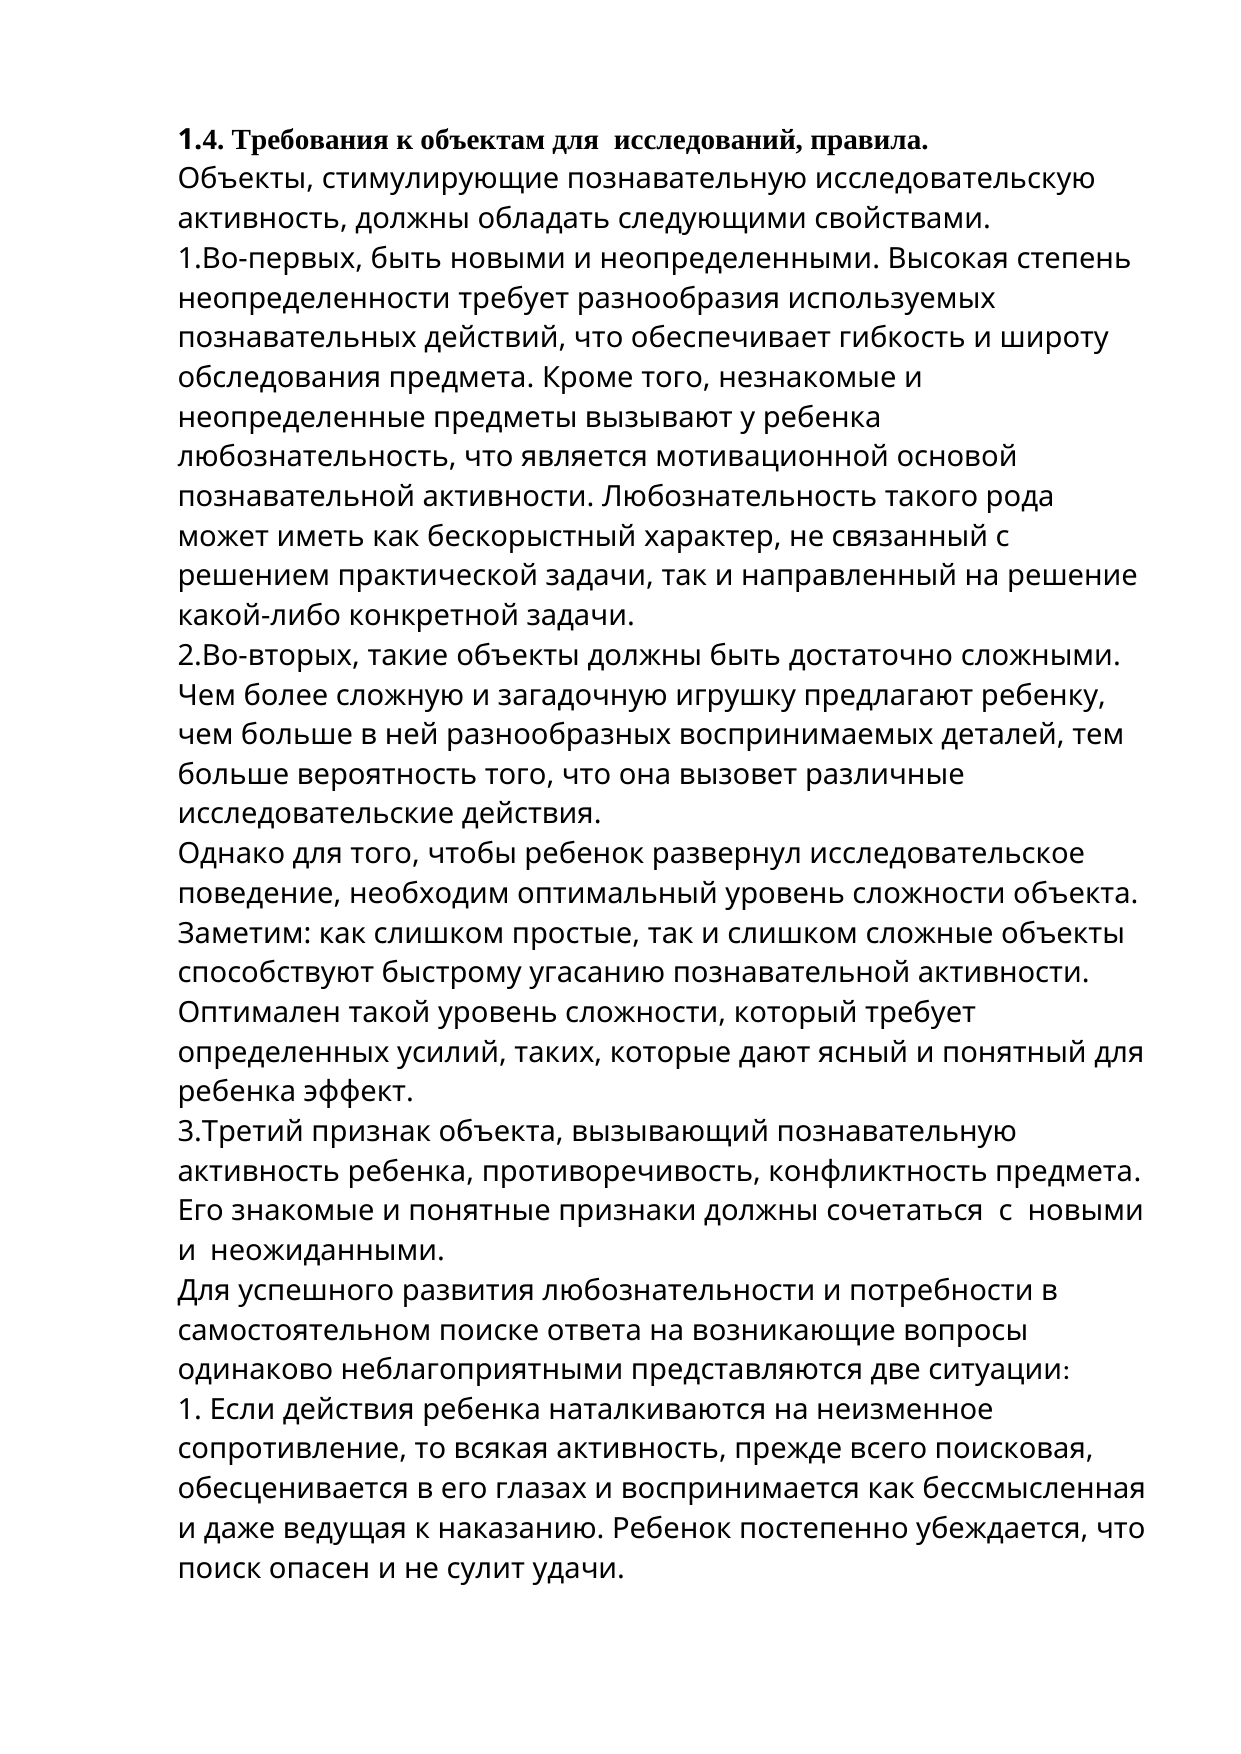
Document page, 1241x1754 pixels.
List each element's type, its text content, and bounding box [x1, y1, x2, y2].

text Для успешного развития любознательности и потребности в самостоятельном поиске ответа на возникающие вопросы одинаково неблагоприятными представляются две ситуации: [177, 1269, 1152, 1388]
text 1.4. Требования к объектам для исследований, правила. [177, 118, 1152, 158]
text 2.Во-вторых, такие объекты должны быть достаточно сложными. Чем более сложную и загадочную игрушку предлагают ребенку, чем больше в ней разнообразных воспринимаемых деталей, тем больше вероятность того, что она вызовет различные исследовательские действия. [177, 634, 1152, 832]
text Однако для того, чтобы ребенок развернул исследовательское поведение, необходим оптимальный уровень сложности объекта. Заметим: как слишком простые, так и слишком сложные объекты способствуют быстрому угасанию познавательной активности. Оптимален такой уровень сложности, который требует определенных усилий, таких, которые дают ясный и понятный для ребенка эффект. [177, 832, 1152, 1110]
text Объекты, стимулирующие познавательную исследовательскую активность, должны обладать следующими свойствами. [177, 158, 1152, 237]
text 3.Третий признак объекта, вызывающий познавательную активность ребенка, противоречивость, конфликтность предмета. Его знакомые и понятные признаки должны сочетаться с новыми и неожиданными. [177, 1110, 1152, 1269]
text 1. Если действия ребенка наталкиваются на неизменное сопротивление, то всякая активность, прежде всего поисковая, обесценивается в его глазах и воспринимается как бессмысленная и даже ведущая к наказанию. Ребенок постепенно убеждается, что поиск опасен и не сулит удачи. [177, 1388, 1152, 1587]
text 1.Во-первых, быть новыми и неопределенными. Высокая степень неопределенности требует разнообразия используемых познавательных действий, что обеспечивает гибкость и широту обследования предмета. Кроме того, незнакомые и неопределенные предметы вызывают у ребенка любознательность, что является мотивационной основой познавательной активности. Любознательность такого рода может иметь как бескорыстный характер, не связанный с решением практической задачи, так и направленный на решение какой-либо конкретной задачи. [177, 237, 1152, 634]
